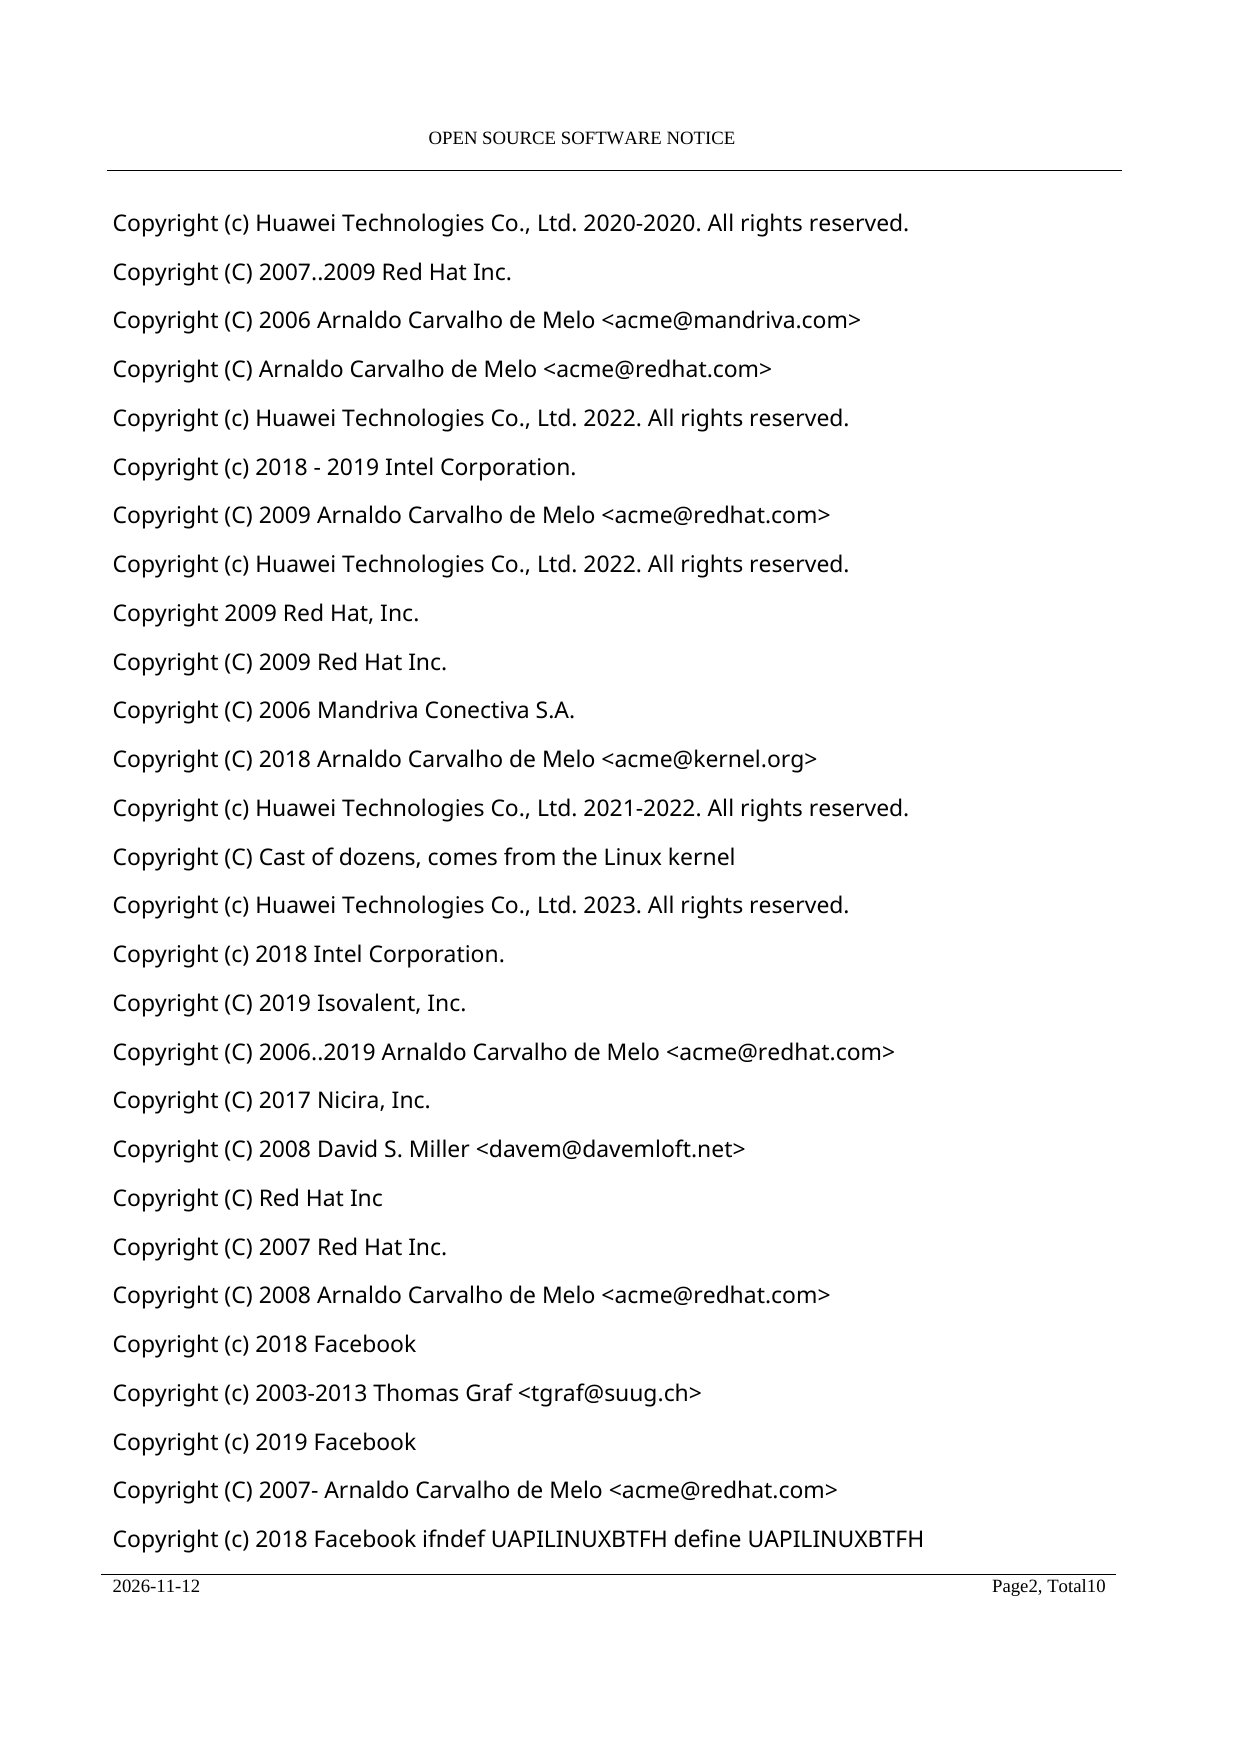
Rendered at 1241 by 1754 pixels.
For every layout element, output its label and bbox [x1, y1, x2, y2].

text [112, 206, 1128, 1555]
